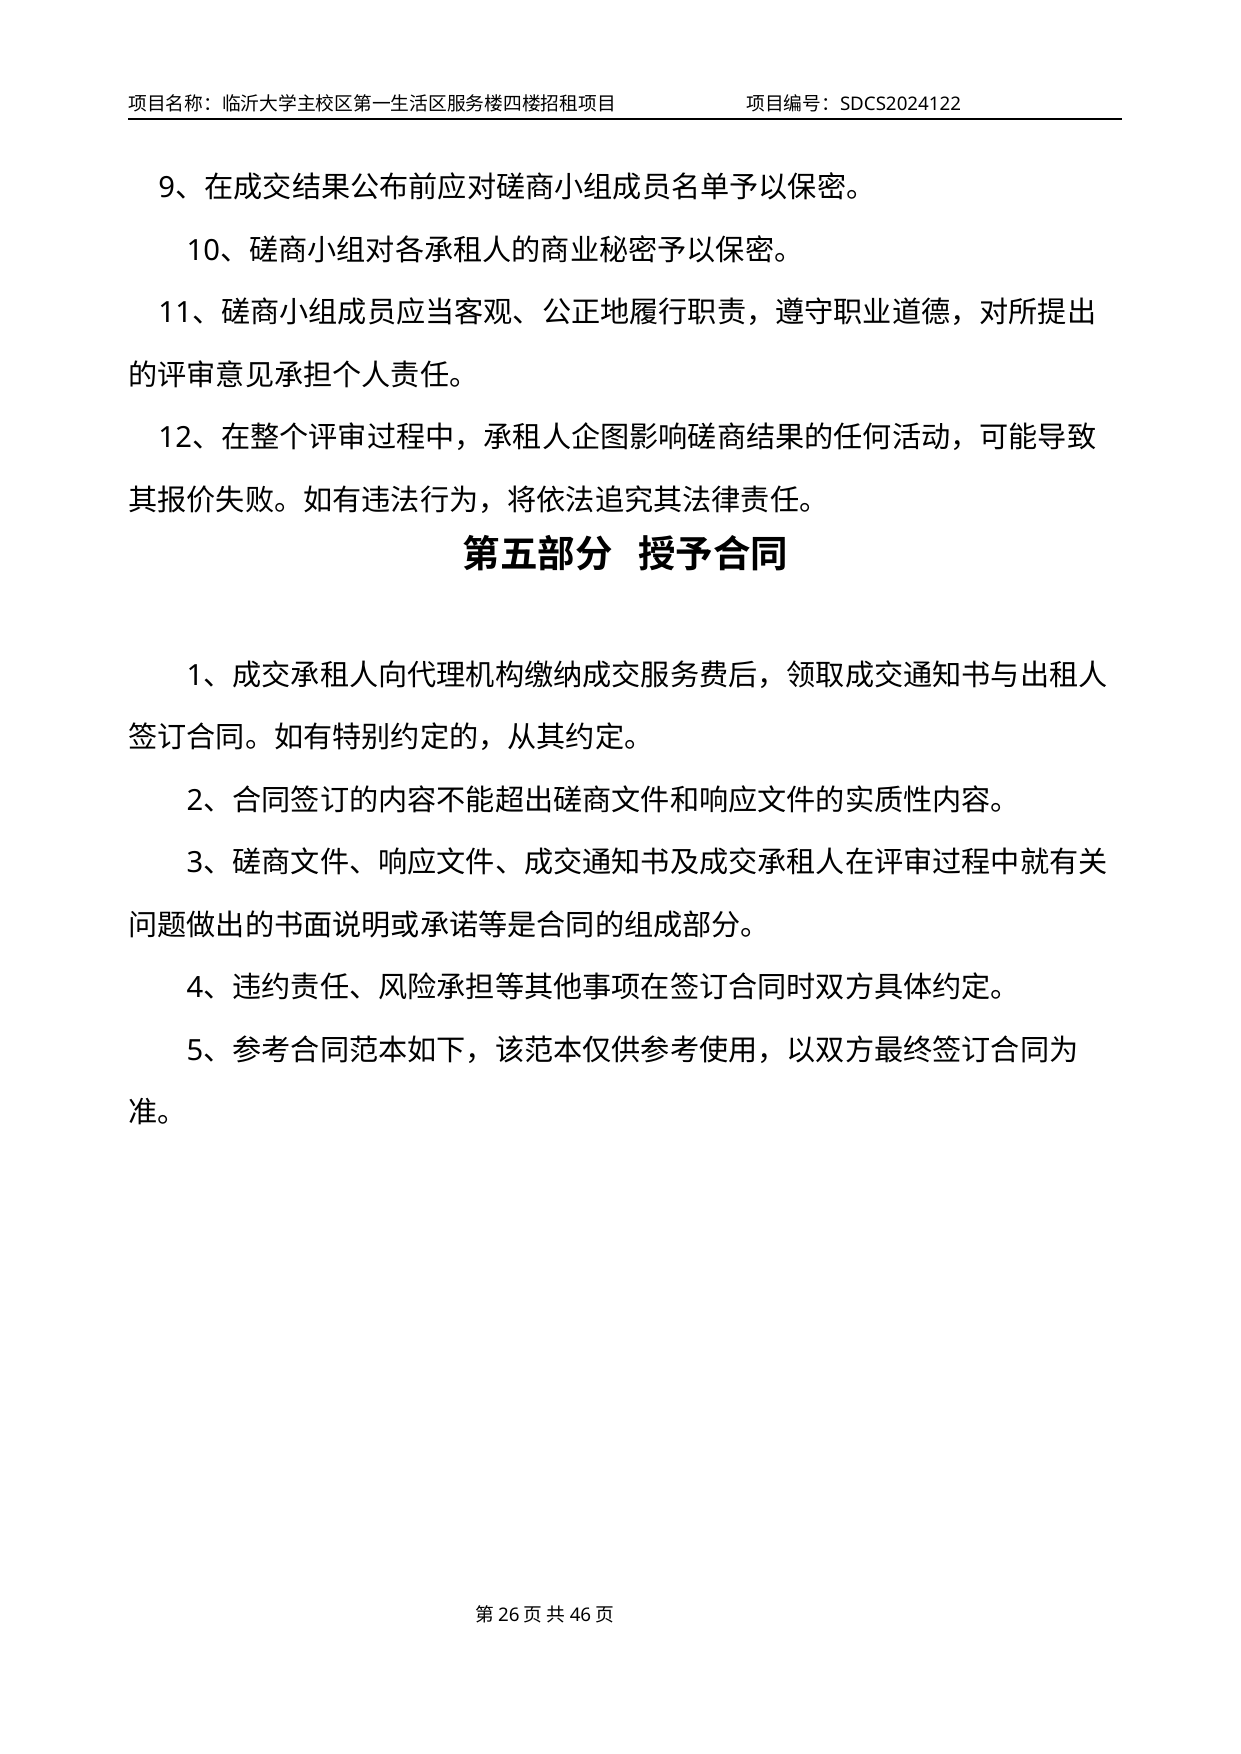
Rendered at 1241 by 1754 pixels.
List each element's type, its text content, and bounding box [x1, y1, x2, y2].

text 4、违约责任、风险承担等其他事项在签订合同时双方具体约定。 [128, 948, 1122, 1010]
text 11、磋商小组成员应当客观、公正地履行职责，遵守职业道德，对所提出的评审意见承担个人责任。 [128, 273, 1122, 398]
text 5、参考合同范本如下，该范本仅供参考使用，以双方最终签订合同为准。 [128, 1010, 1122, 1135]
text 3、磋商文件、响应文件、成交通知书及成交承租人在评审过程中就有关问题做出的书面说明或承诺等是合同的组成部分。 [128, 823, 1122, 948]
text 2、合同签订的内容不能超出磋商文件和响应文件的实质性内容。 [128, 760, 1122, 823]
text 1、成交承租人向代理机构缴纳成交服务费后，领取成交通知书与出租人签订合同。如有特别约定的，从其约定。 [128, 635, 1122, 760]
subtitle 第五部分 授予合同 [128, 523, 1122, 579]
text 9、在成交结果公布前应对磋商小组成员名单予以保密。 [128, 148, 1122, 210]
text 12、在整个评审过程中，承租人企图影响磋商结果的任何活动，可能导致其报价失败。如有违法行为，将依法追究其法律责任。 [128, 398, 1122, 523]
text 10、磋商小组对各承租人的商业秘密予以保密。 [128, 210, 1122, 273]
